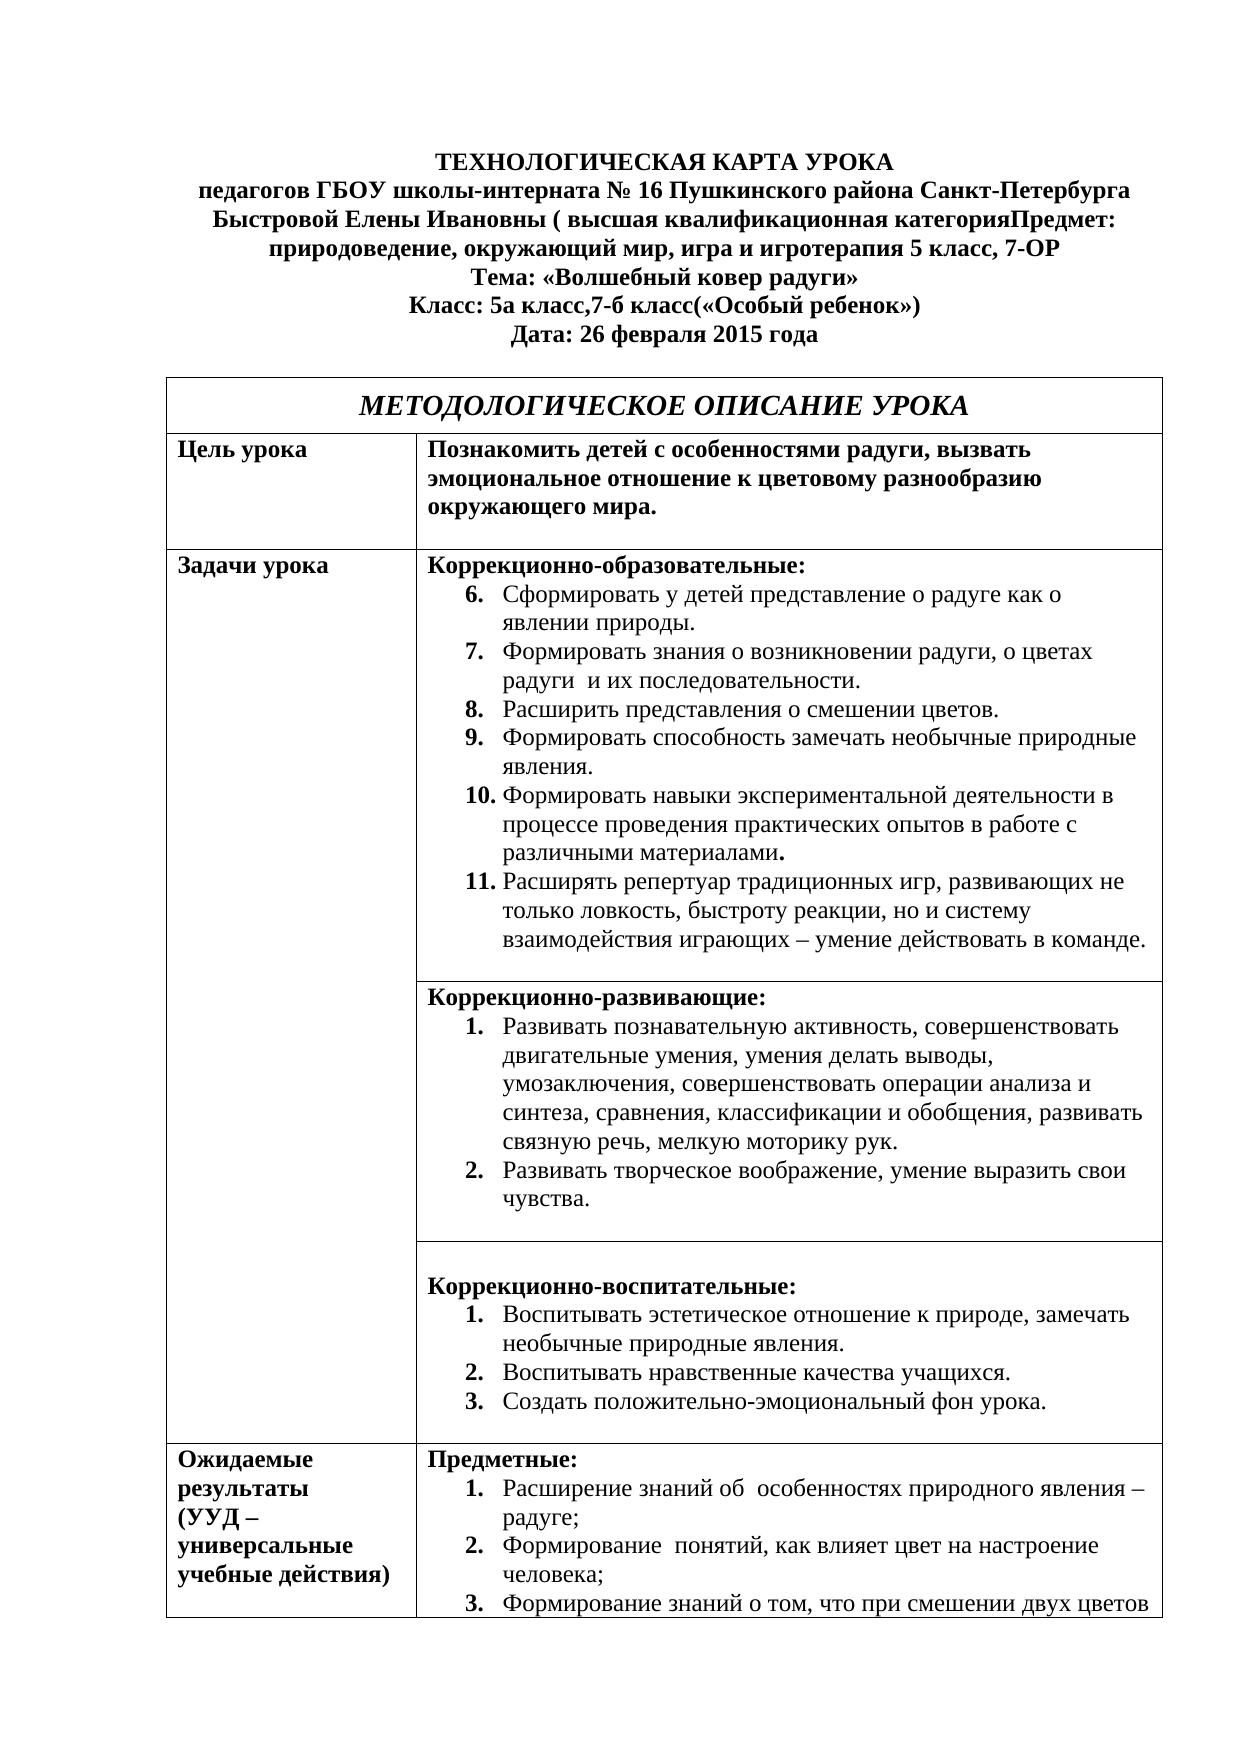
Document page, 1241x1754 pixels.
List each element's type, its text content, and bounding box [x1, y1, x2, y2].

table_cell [417, 1444, 1162, 1617]
table_cell Коррекционно-развивающие: Развивать познавательную активность, совершенствовать двигательные умения, умения делать выводы, умозаключения, совершенствовать операции анализа и синтеза, сравнения, классификации и обобщения, развивать связную речь, мелкую моторику рук. Развивать творческое воображение, умение выразить свои чувства. [417, 982, 1162, 1241]
table_cell Коррекционно-образовательные: Сформировать у детей представление о радуге как о явлении природы. Формировать знания о возникновении радуги, о цветах радуги и их последовательности. Расширить представления о смешении цветов. Формировать способность замечать необычные природные явления. Формировать навыки экспериментальной деятельности в процессе проведения практических опытов в работе с различными материалами. Расширять репертуар традиционных игр, развивающих не только ловкость, быстроту реакции, но и систему взаимодействия играющих – умение действовать в команде. [417, 550, 1162, 981]
text ТЕХНОЛОГИЧЕСКАЯ КАРТА УРОКА [177, 147, 1152, 176]
text Класс: 5а класс,7-б класс(«Особый ребенок») [177, 291, 1152, 319]
table_cell Цель урока [167, 434, 416, 549]
text Дата: 26 февраля 2015 года [177, 319, 1152, 348]
table_cell Коррекционно-воспитательные: Воспитывать эстетическое отношение к природе, замечать необычные природные явления. Воспитывать нравственные качества учащихся. Создать положительно-эмоциональный фон урока. [417, 1242, 1162, 1443]
text Быстровой Елены Ивановны ( высшая квалификационная категорияПредмет: природоведение, окружающий мир, игра и игротерапия 5 класс, 7-ОР [177, 204, 1152, 262]
text Тема: «Волшебный ковер радуги» [177, 262, 1152, 291]
table_cell Задачи урока [167, 550, 416, 1443]
table_header МЕТОДОЛОГИЧЕСКОЕ ОПИСАНИЕ УРОКА [167, 378, 1162, 433]
text педагогов ГБОУ школы-интерната № 16 Пушкинского района Санкт-Петербурга [177, 176, 1152, 204]
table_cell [167, 1444, 416, 1617]
table_cell Познакомить детей с особенностями радуги, вызвать эмоциональное отношение к цветовому разнообразию окружающего мира. [417, 434, 1162, 549]
